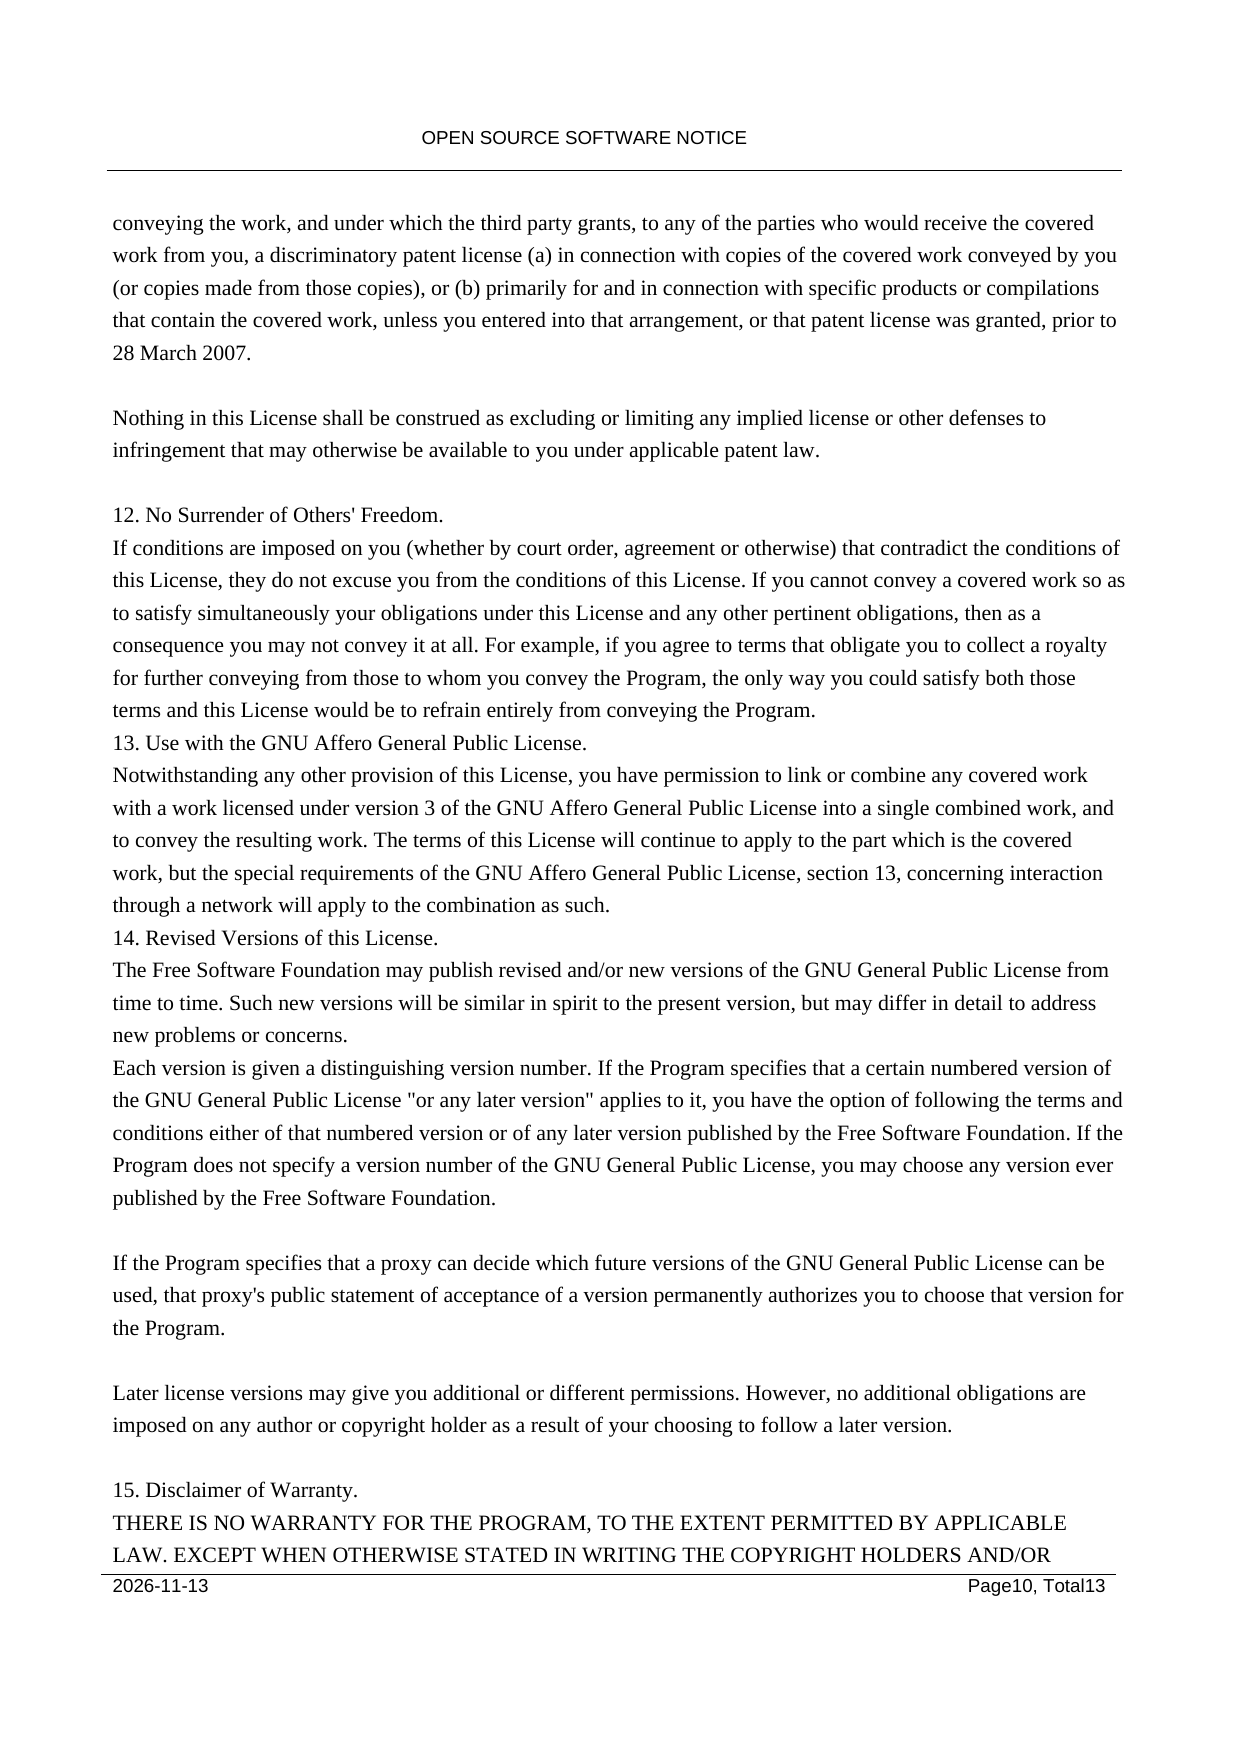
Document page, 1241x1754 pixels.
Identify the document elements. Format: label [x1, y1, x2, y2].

text [112, 206, 1128, 1571]
